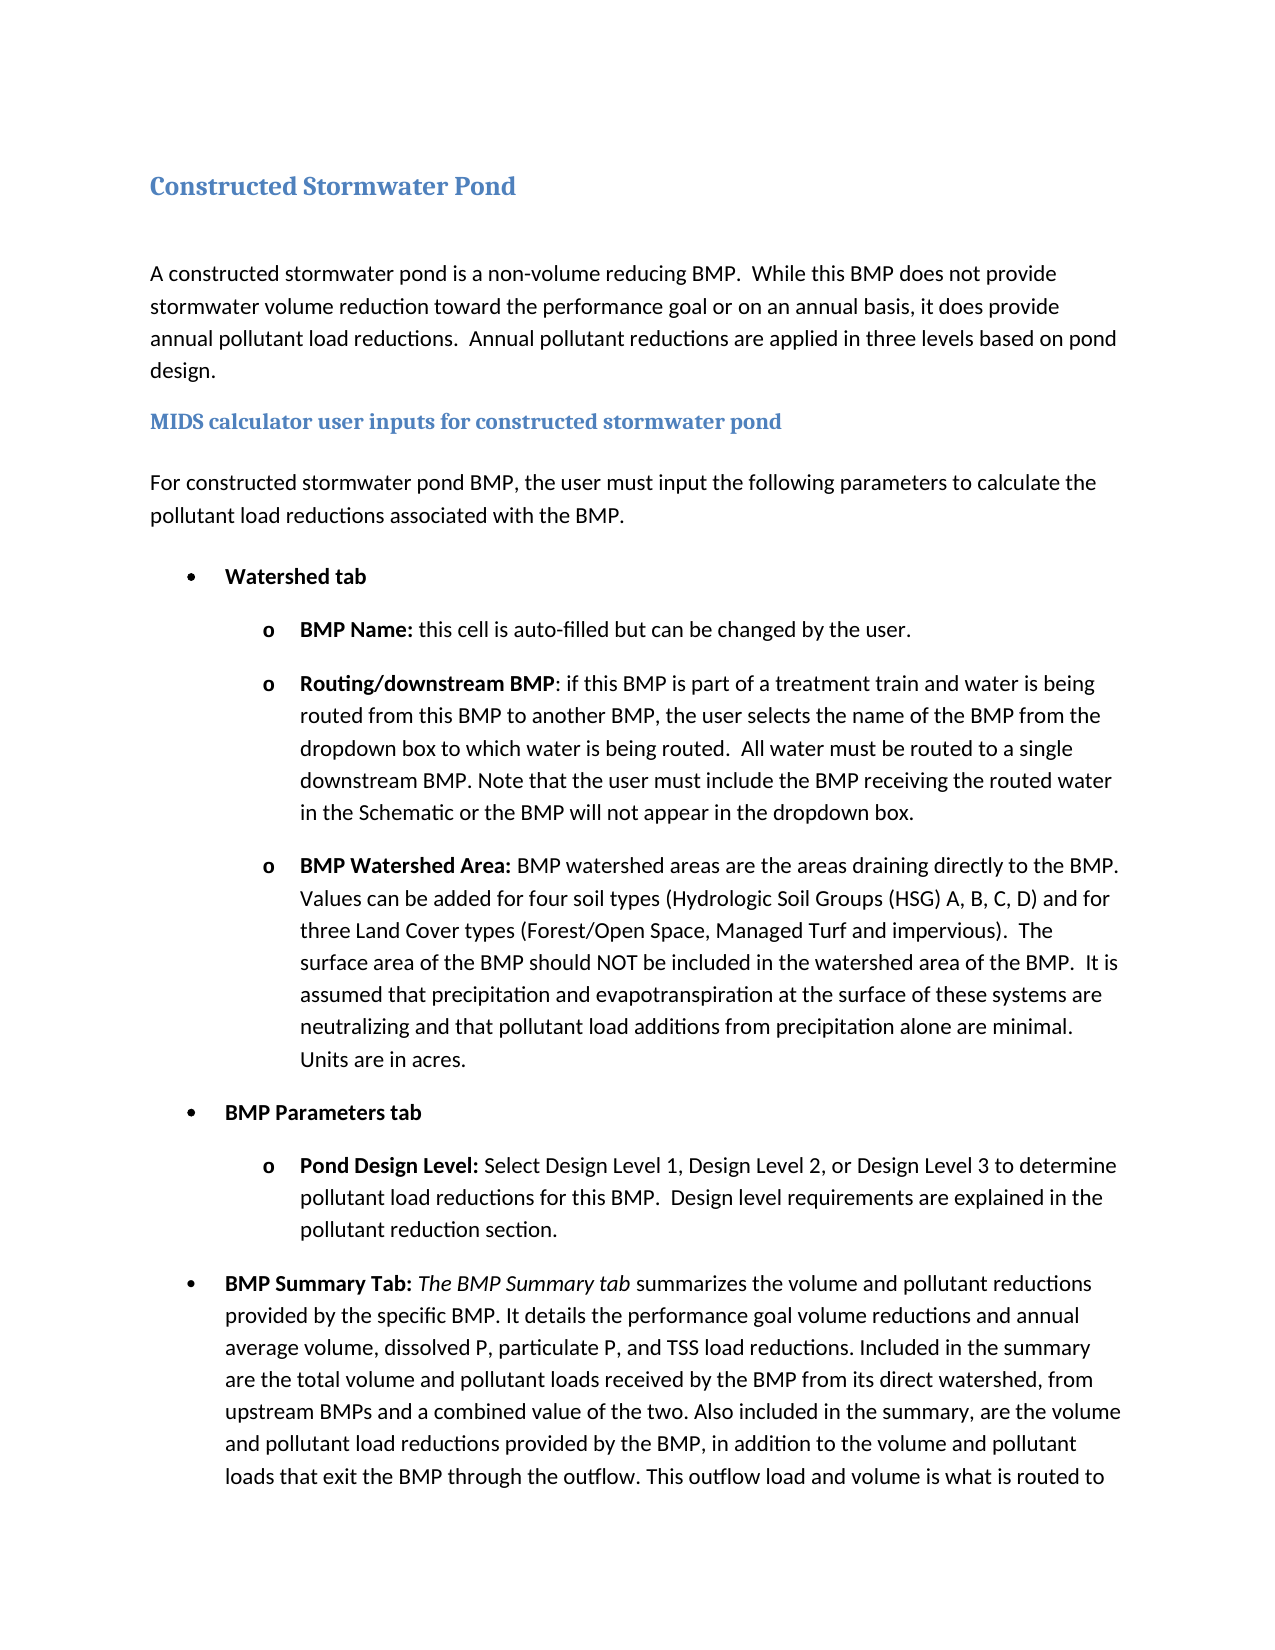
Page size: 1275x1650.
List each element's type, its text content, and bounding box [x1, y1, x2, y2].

subtitle MIDS calculator user inputs for constructed stormwater pond [150, 409, 1125, 436]
text For constructed stormwater pond BMP, the user must input the following parameters to calculate the pollutant load reductions associated with the BMP. [150, 468, 1125, 529]
text A constructed stormwater pond is a non-volume reducing BMP. While this BMP does not provide stormwater volume reduction toward the performance goal or on an annual basis, it does provide annual pollutant load reductions. Annual pollutant reductions are applied in three levels based on pond design. [150, 259, 1125, 384]
list Routing/downstream BMP: if this BMP is part of a treatment train and water is being routed from this BMP to another BMP, the user selects the name of the BMP from the dropdown box to which water is being routed. All water must be routed to a single downstream BMP. Note that the user must include the BMP receiving the routed water in the Schematic or the BMP will not appear in the dropdown box. [262, 669, 1125, 826]
list BMP Parameters tab [187, 1098, 1125, 1126]
subtitle Constructed Stormwater Pond [150, 171, 1125, 202]
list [187, 1269, 1125, 1490]
list BMP Name: this cell is auto-filled but can be changed by the user. [262, 615, 1125, 644]
list BMP Watershed Area: BMP watershed areas are the areas draining directly to the BMP. Values can be added for four soil types (Hydrologic Soil Groups (HSG) A, B, C, D) and for three Land Cover types (Forest/Open Space, Managed Turf and impervious). The surface area of the BMP should NOT be included in the watershed area of the BMP. It is assumed that precipitation and evapotranspiration at the surface of these systems are neutralizing and that pollutant load additions from precipitation alone are minimal. Units are in acres. [262, 851, 1125, 1073]
list Watershed tab [187, 562, 1125, 590]
list Pond Design Level: Select Design Level 1, Design Level 2, or Design Level 3 to determine pollutant load reductions for this BMP. Design level requirements are explained in the pollutant reduction section. [262, 1151, 1125, 1244]
